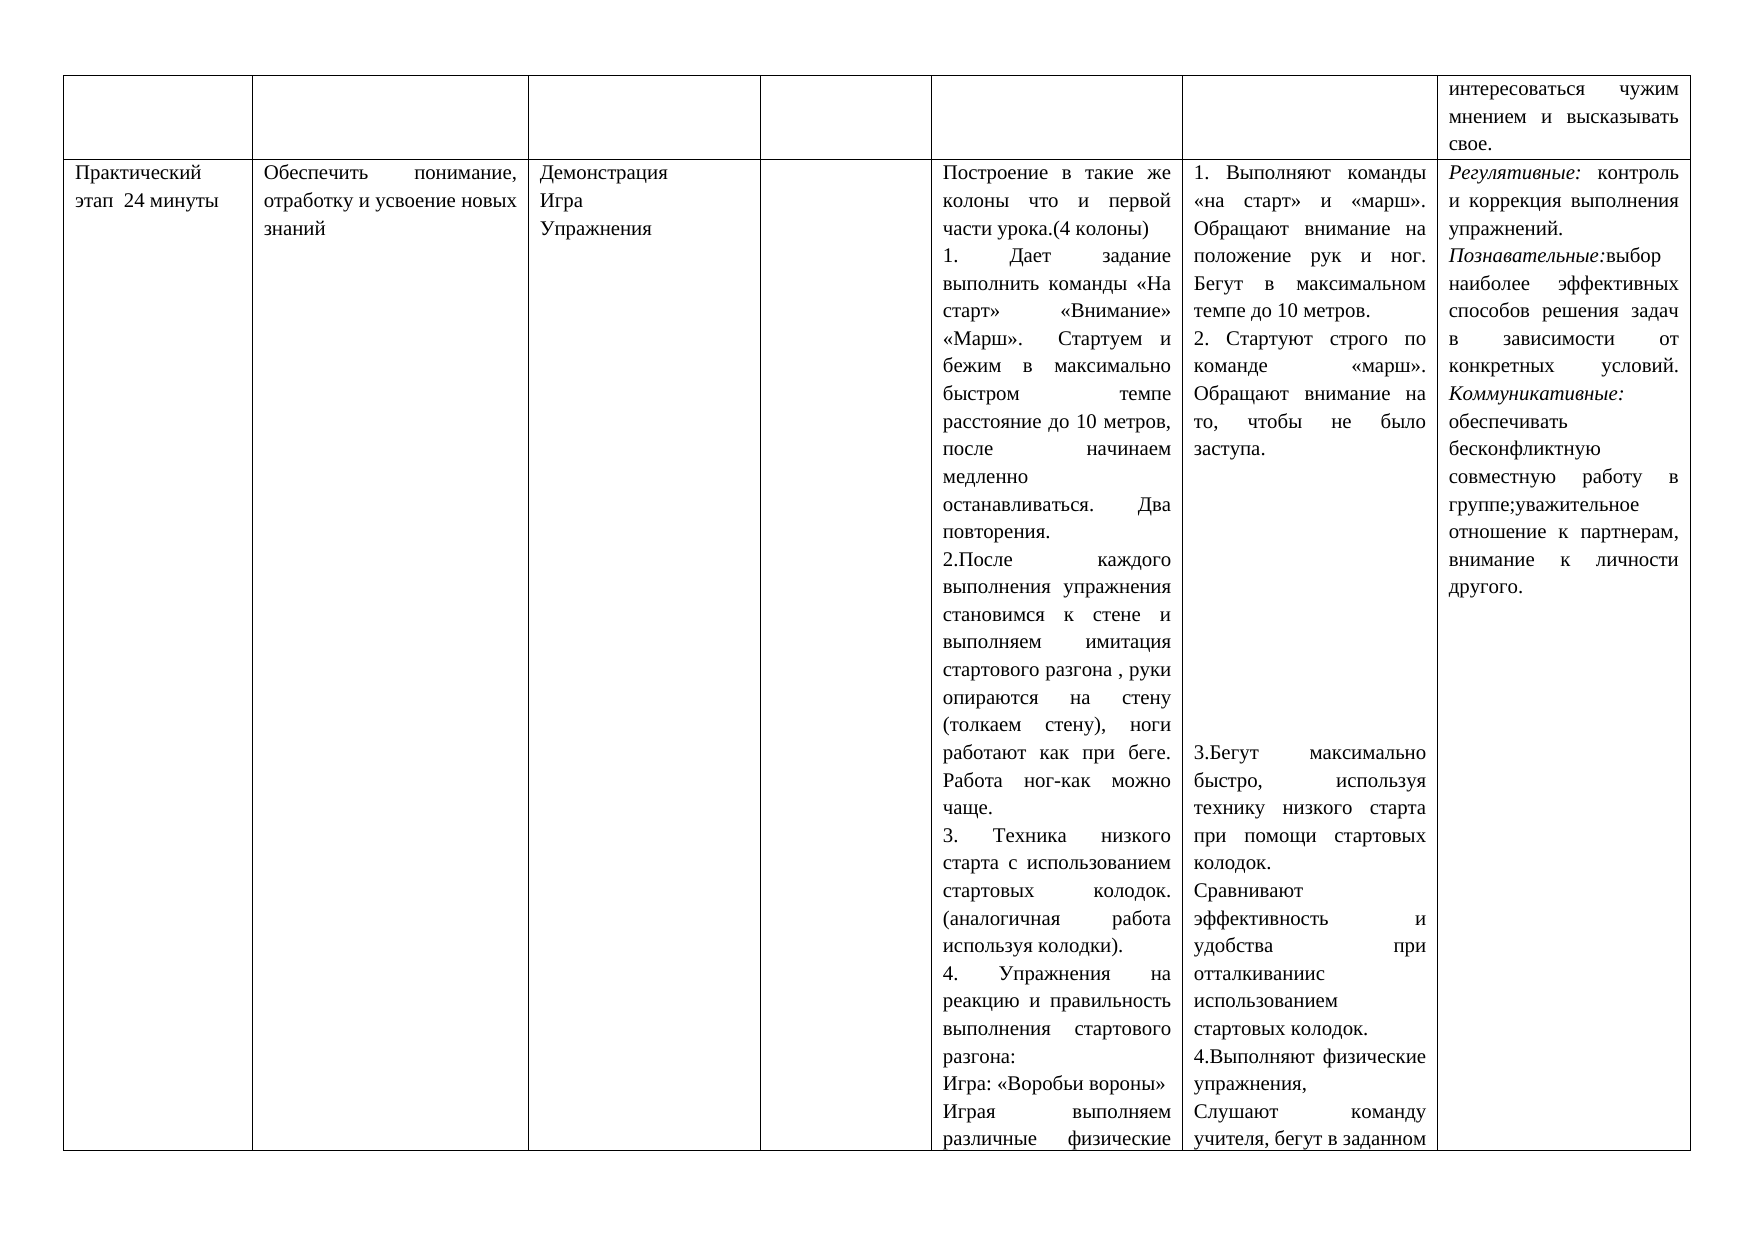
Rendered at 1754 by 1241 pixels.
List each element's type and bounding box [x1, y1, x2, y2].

table_cell [1438, 160, 1690, 1150]
table_cell [253, 76, 528, 159]
table_cell [761, 76, 931, 159]
table_cell [1438, 76, 1690, 159]
table_cell [64, 76, 252, 159]
table_cell [529, 160, 760, 1150]
table_cell [932, 160, 1182, 1150]
table_cell [253, 160, 528, 1150]
table_cell [529, 76, 760, 159]
table_cell [64, 160, 252, 1150]
table_cell [761, 160, 931, 1150]
table_cell [1183, 160, 1437, 1150]
table_cell [932, 76, 1182, 159]
table_cell [1183, 76, 1437, 159]
